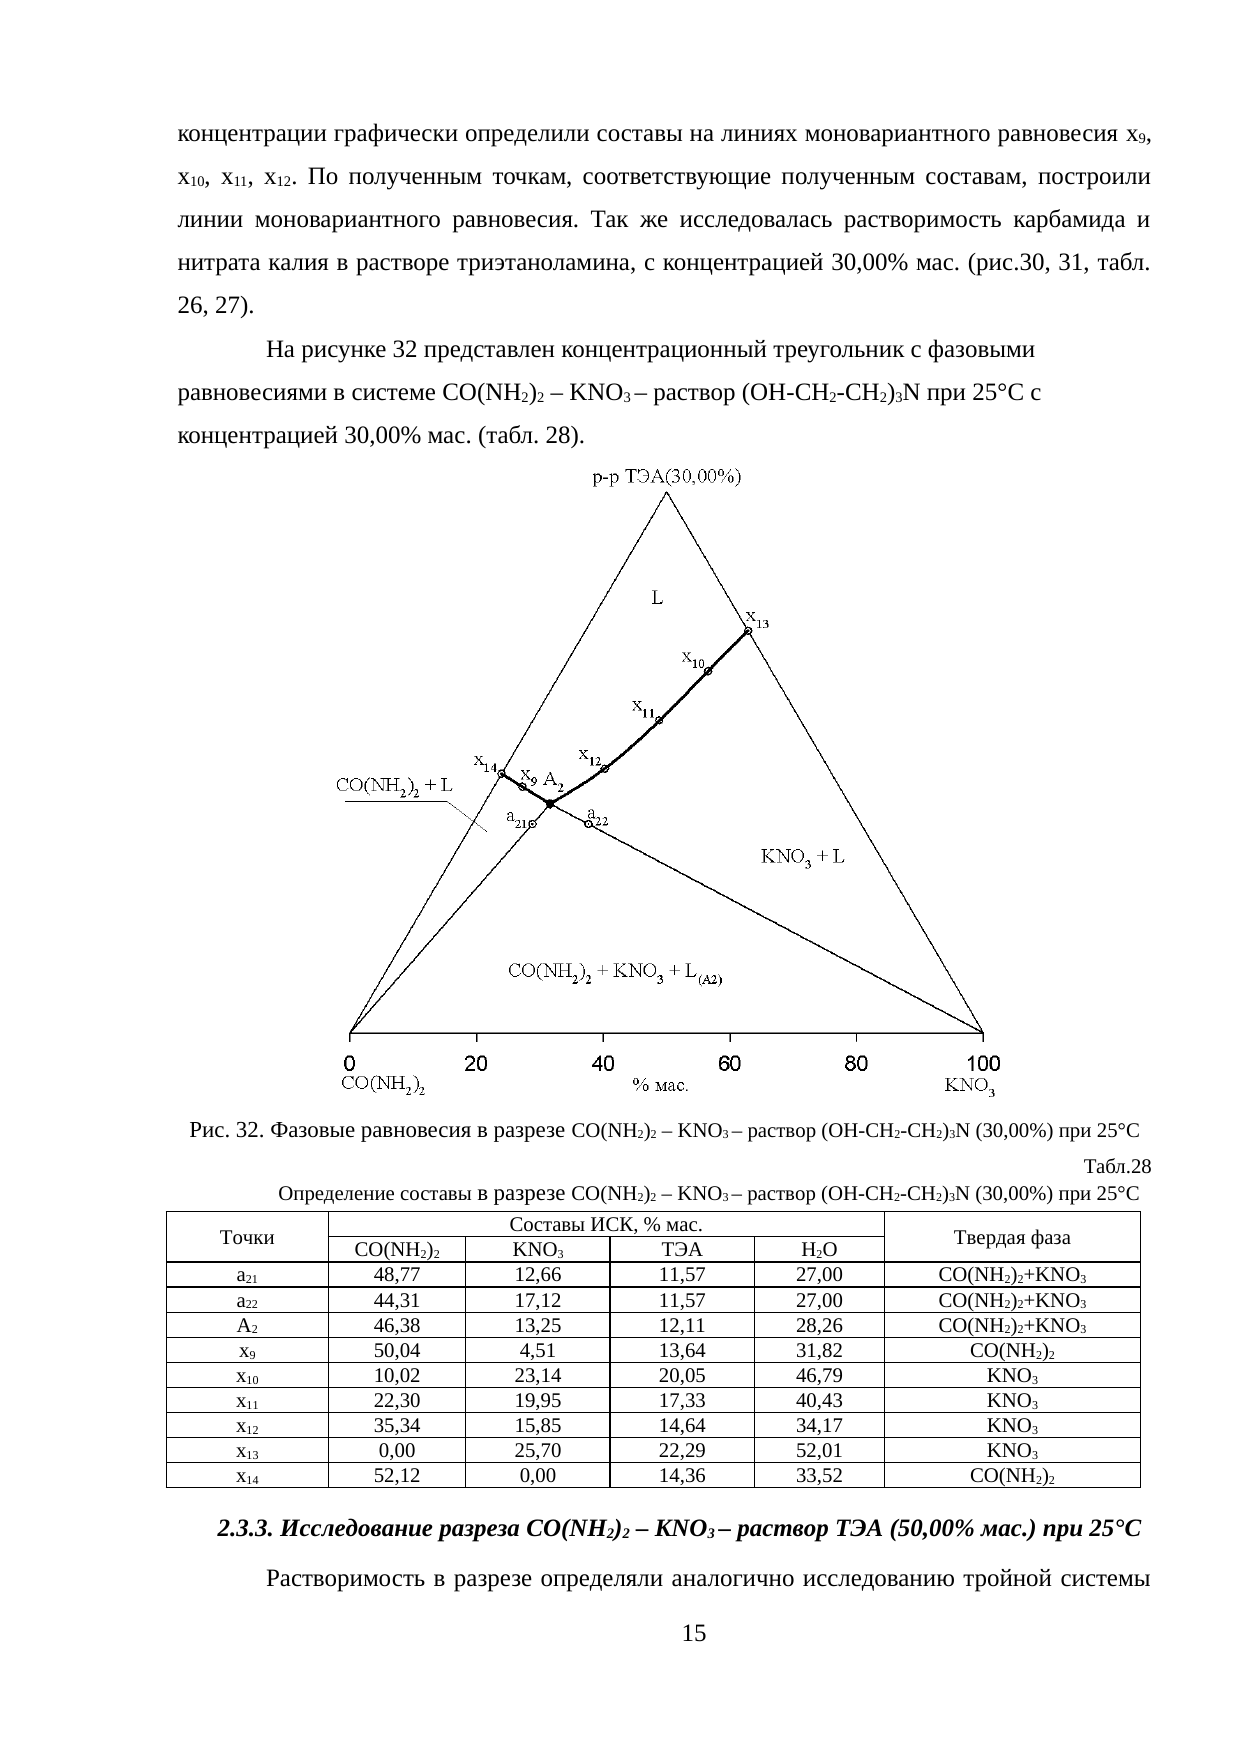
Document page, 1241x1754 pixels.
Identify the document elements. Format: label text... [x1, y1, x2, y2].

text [177, 1563, 1152, 1591]
table_cell 33,52 [755, 1463, 884, 1487]
table_cell x13 [167, 1438, 328, 1462]
table_header Составы ИСК, % мас. [329, 1212, 884, 1236]
table_cell 15,85 [466, 1413, 609, 1437]
table_cell CO(NH2)2+KNO3 [885, 1263, 1140, 1286]
picture [333, 463, 1002, 1099]
table_cell 44,31 [329, 1288, 465, 1312]
table_cell x14 [167, 1463, 328, 1487]
table_cell 0,00 [329, 1438, 465, 1462]
text Определение составы в разрезе CO(NH2)2 – KNO3 – раствор (OH-CH2-CH2)3N (30,00%) при 25°C [177, 1178, 1152, 1205]
table_cell H2O [755, 1237, 884, 1261]
table_cell 52,01 [755, 1438, 884, 1462]
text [177, 118, 1152, 319]
table_cell CO(NH2)2+KNO3 [885, 1313, 1140, 1337]
table_cell CO(NH2)2+KNO3 [885, 1288, 1140, 1312]
table_cell 19,95 [466, 1388, 609, 1412]
table_cell 27,00 [755, 1288, 884, 1312]
table_cell x10 [167, 1363, 328, 1387]
table_cell 11,57 [611, 1263, 754, 1286]
table_cell 23,14 [466, 1363, 609, 1387]
table_cell KNO3 [885, 1413, 1140, 1437]
table_cell CO(NH2)2 [885, 1463, 1140, 1487]
table_cell x9 [167, 1338, 328, 1362]
table_cell 0,00 [466, 1463, 609, 1487]
text 2.3.3. Исследование разреза CO(NH2)2 – KNO3 – раствор ТЭА (50,00% мас.) при 25°C [177, 1513, 1152, 1542]
table_cell 31,82 [755, 1338, 884, 1362]
table_cell 48,77 [329, 1263, 465, 1286]
table_header [166, 463, 1163, 1116]
table_cell 52,12 [329, 1463, 465, 1487]
text На рисунке 32 представлен концентрационный треугольник с фазовыми равновесиями в системе CO(NH2)2 – KNO3 – раствор (OH-CH2-CH2)3N при 25°C с концентрацией 30,00% мас. (табл. 28). [177, 334, 1152, 449]
table_cell 12,66 [466, 1263, 609, 1286]
table_cell KNO3 [885, 1438, 1140, 1462]
table_cell 20,05 [611, 1363, 754, 1387]
table_cell x11 [167, 1388, 328, 1412]
table_header Твердая фаза [885, 1212, 1140, 1261]
table_cell ТЭА [611, 1237, 754, 1261]
table_cell KNO3 [885, 1388, 1140, 1412]
table_cell 12,11 [611, 1313, 754, 1337]
table_cell x12 [167, 1413, 328, 1437]
table_cell 22,29 [611, 1438, 754, 1462]
table_cell 28,26 [755, 1313, 884, 1337]
table_cell 17,33 [611, 1388, 754, 1412]
table_cell 13,25 [466, 1313, 609, 1337]
table_cell 46,38 [329, 1313, 465, 1337]
table_cell 34,17 [755, 1413, 884, 1437]
table_cell 10,02 [329, 1363, 465, 1387]
table_cell 22,30 [329, 1388, 465, 1412]
table_cell 4,51 [466, 1338, 609, 1362]
text Табл.28 [177, 1154, 1152, 1178]
table_cell 50,04 [329, 1338, 465, 1362]
table_cell 14,64 [611, 1413, 754, 1437]
table_cell a22 [167, 1288, 328, 1312]
table_header Точки [167, 1212, 328, 1261]
table_cell a21 [167, 1263, 328, 1286]
table_cell 13,64 [611, 1338, 754, 1362]
table_cell 35,34 [329, 1413, 465, 1437]
table_cell 14,36 [611, 1463, 754, 1487]
table_cell 11,57 [611, 1288, 754, 1312]
table_cell 17,12 [466, 1288, 609, 1312]
table_cell CO(NH2)2 [329, 1237, 465, 1261]
table_cell 40,43 [755, 1388, 884, 1412]
table_cell 27,00 [755, 1263, 884, 1286]
table_cell KNO3 [466, 1237, 609, 1261]
table_cell CO(NH2)2 [885, 1338, 1140, 1362]
table_cell Рис. 32. Фазовые равновесия в разрезе CO(NH2)2 – KNO3 – раствор (OH-CH2-CH2)3N (30,00%) при 25°C [166, 1116, 1163, 1142]
table_cell KNO3 [885, 1363, 1140, 1387]
table_cell 25,70 [466, 1438, 609, 1462]
table_cell 46,79 [755, 1363, 884, 1387]
table_cell A2 [167, 1313, 328, 1337]
